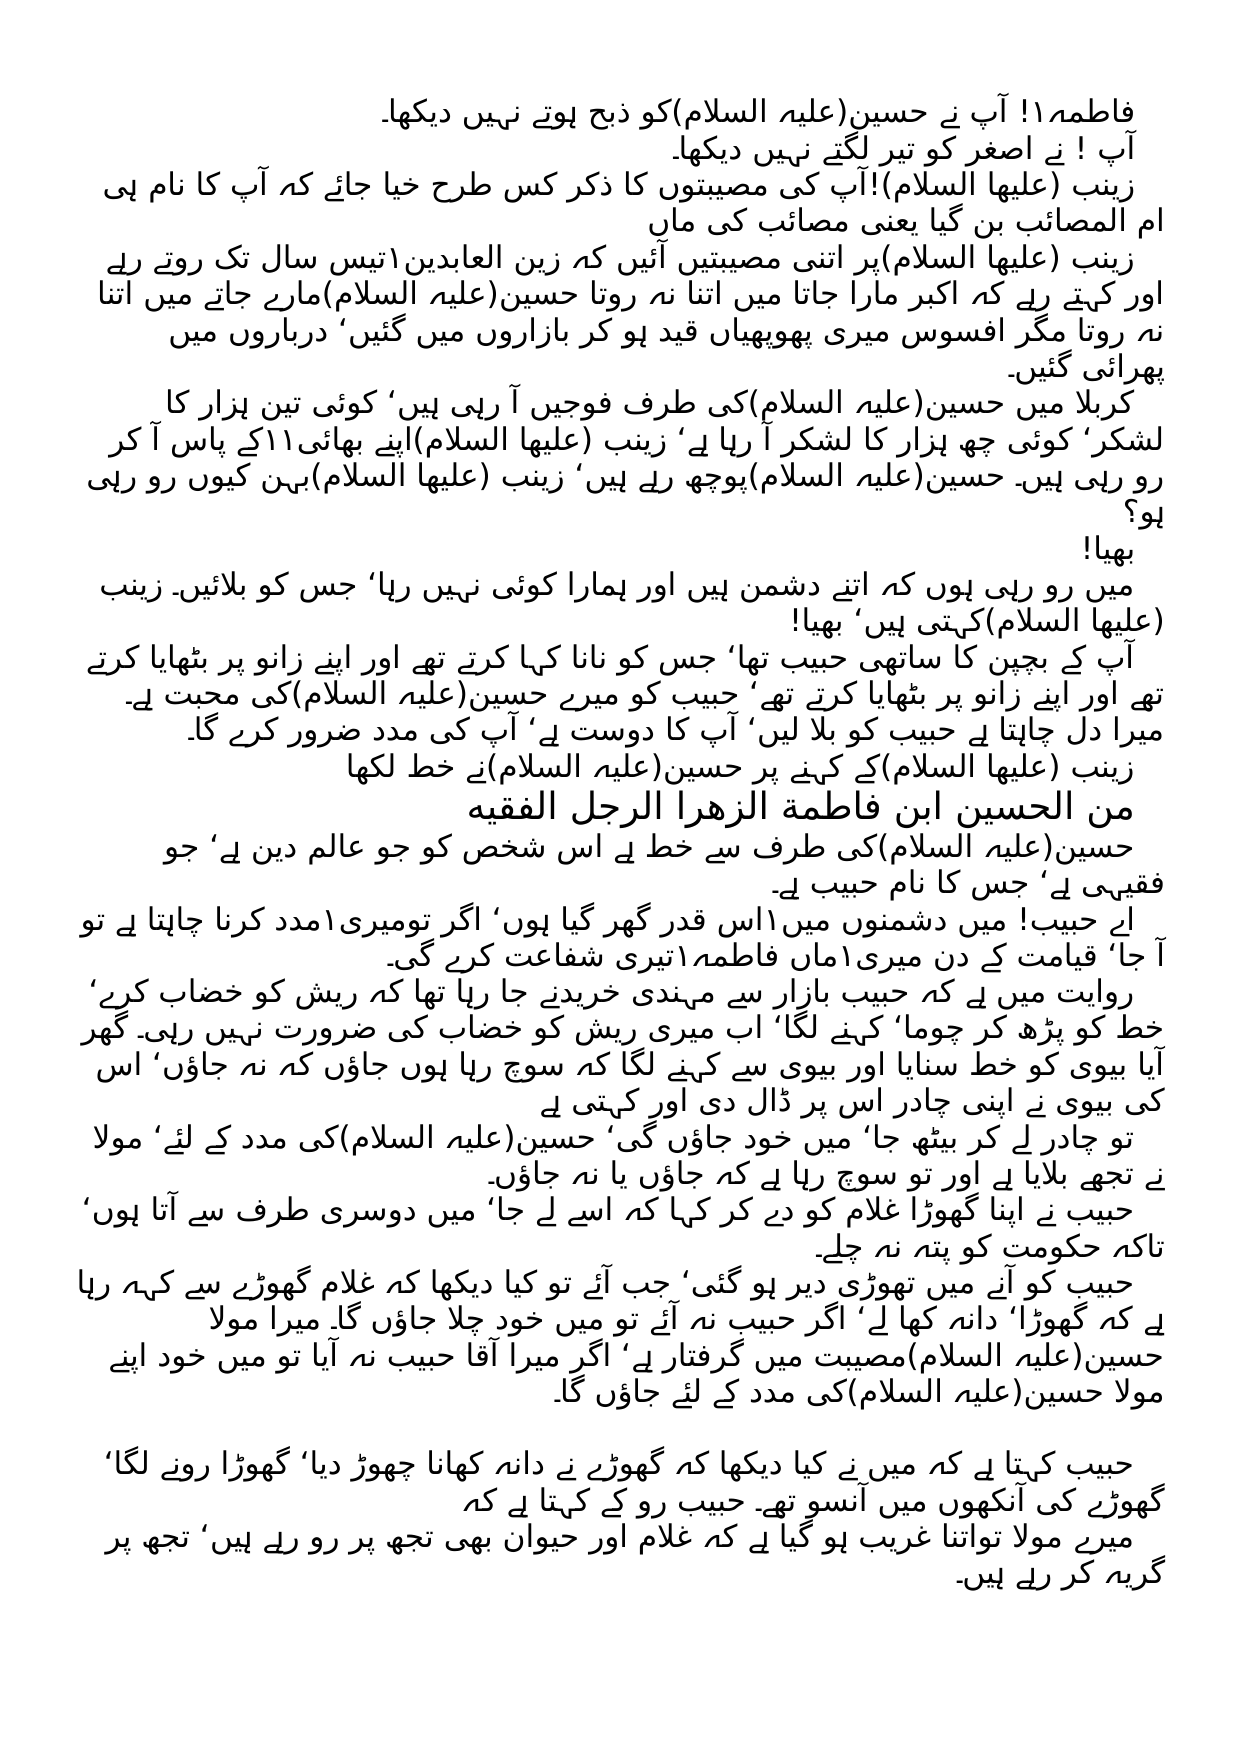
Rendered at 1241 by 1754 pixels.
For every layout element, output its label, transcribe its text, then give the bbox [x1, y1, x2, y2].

text روایت میں ہے کہ حبیب بازار سے مہندی خریدنے جا رہا تھا کہ ریش کو خضاب کرے‘ خط کو پڑھ کر چوما‘ کہنے لگا‘ اب میری ریش کو خضاب کی ضرورت نہیں رہی۔ گھر آیا بیوی کو خط سنایا اور بیوی سے کہنے لگا کہ سوچ رہا ہوں جاؤں کہ نہ جاؤں‘ اس کی بیوی نے اپنی چادر اس پر ڈال دی اور کہتی ہے [75, 973, 1165, 1119]
text حسین(علیہ السلام)کی طرف سے خط ہے اس شخص کو جو عالم دین ہے‘ جو فقیہی ہے‘ جس کا نام حبیب ہے۔ [75, 828, 1165, 901]
text میں رو رہی ہوں کہ اتنے دشمن ہیں اور ہمارا کوئی نہیں رہا‘ جس کو بلائیں۔ زینب (علیھا السلام)کہتی ہیں‘ بھیا! [75, 566, 1165, 639]
text آپ کے بچپن کا ساتھی حبیب تھا‘ جس کو نانا کہا کرتے تھے اور اپنے زانو پر بٹھایا کرتے تھے اور اپنے زانو پر بٹھایا کرتے تھے‘ حبیب کو میرے حسین(علیہ السلام)کی محبت ہے۔ میرا دل چاہتا ہے حبیب کو بلا لیں‘ آپ کا دوست ہے‘ آپ کی مدد ضرور کرے گا۔ [75, 639, 1165, 748]
text حبیب نے اپنا گھوڑا غلام کو دے کر کہا کہ اسے لے جا‘ میں دوسری طرف سے آتا ہوں‘ تاکہ حکومت کو پتہ نہ چلے۔ [75, 1192, 1165, 1264]
text زینب (علیھا السلام)کے کہنے پر حسین(علیہ السلام)نے خط لکھا [75, 748, 1165, 784]
text حبیب کو آنے میں تھوڑی دیر ہو گئی‘ جب آئے تو کیا دیکھا کہ غلام گھوڑے سے کہہ رہا ہے کہ گھوڑا‘ دانہ کھا لے‘ اگر حبیب نہ آئے تو میں خود چلا جاؤں گا۔ میرا مولا حسین(علیہ السلام)مصیبت میں گرفتار ہے‘ اگر میرا آقا حبیب نہ آیا تو میں خود اپنے مولا حسین(علیہ السلام)کی مدد کے لئے جاؤں گا۔ [75, 1264, 1165, 1446]
text میرے مولا تواتنا غریب ہو گیا ہے کہ غلام اور حیوان بھی تجھ پر رو رہے ہیں‘ تجھ پر گریہ کر رہے ہیں۔ [75, 1518, 1165, 1591]
text بھیا! [75, 530, 1165, 566]
text زینب (علیھا السلام)!آپ کی مصیبتوں کا ذکر کس طرح خیا جائے کہ آپ کا نام ہی ام المصائب بن گیا یعنی مصائب کی ماں [75, 166, 1165, 239]
text اے حبیب! میں دشمنوں میں۱اس قدر گھر گیا ہوں‘ اگر تومیری۱مدد کرنا چاہتا ہے تو آ جا‘ قیامت کے دن میری۱ماں فاطمہ۱تیری شفاعت کرے گی۔ [75, 901, 1165, 973]
text تو چادر لے کر بیٹھ جا‘ میں خود جاؤں گی‘ حسین(علیہ السلام)کی مدد کے لئے‘ مولا نے تجھے بلایا ہے اور تو سوچ رہا ہے کہ جاؤں یا نہ جاؤں۔ [75, 1119, 1165, 1192]
text من الحسین ابن فاطمة الزهرا الرجل الفقیه [75, 784, 1165, 828]
text فاطمہ۱! آپ نے حسین(علیہ السلام)کو ذبح ہوتے نہیں دیکھا۔ [75, 94, 1165, 130]
text کربلا میں حسین(علیہ السلام)کی طرف فوجیں آ رہی ہیں‘ کوئی تین ہزار کا لشکر‘ کوئی چھ ہزار کا لشکر آ رہا ہے‘ زینب (علیھا السلام)اپنے بھائی۱۱کے پاس آ کر رو رہی ہیں۔ حسین(علیہ السلام)پوچھ رہے ہیں‘ زینب (علیھا السلام)بہن کیوں رو رہی ہو؟ [75, 384, 1165, 530]
text زینب (علیھا السلام)پر اتنی مصیبتیں آئیں کہ زین العابدین۱تیس سال تک روتے رہے اور کہتے رہے کہ اکبر مارا جاتا میں اتنا نہ روتا حسین(علیہ السلام)مارے جاتے میں اتنا نہ روتا مگر افسوس میری پھوپھیاں قید ہو کر بازاروں میں گئیں‘ درباروں میں پھرائی گئیں۔ [75, 239, 1165, 384]
text آپ ! نے اصغر کو تیر لگتے نہیں دیکھا۔ [75, 130, 1165, 166]
text حبیب کہتا ہے کہ میں نے کیا دیکھا کہ گھوڑے نے دانہ کھانا چھوڑ دیا‘ گھوڑا رونے لگا‘ گھوڑے کی آنکھوں میں آنسو تھے۔ حبیب رو کے کہتا ہے کہ [75, 1446, 1165, 1518]
